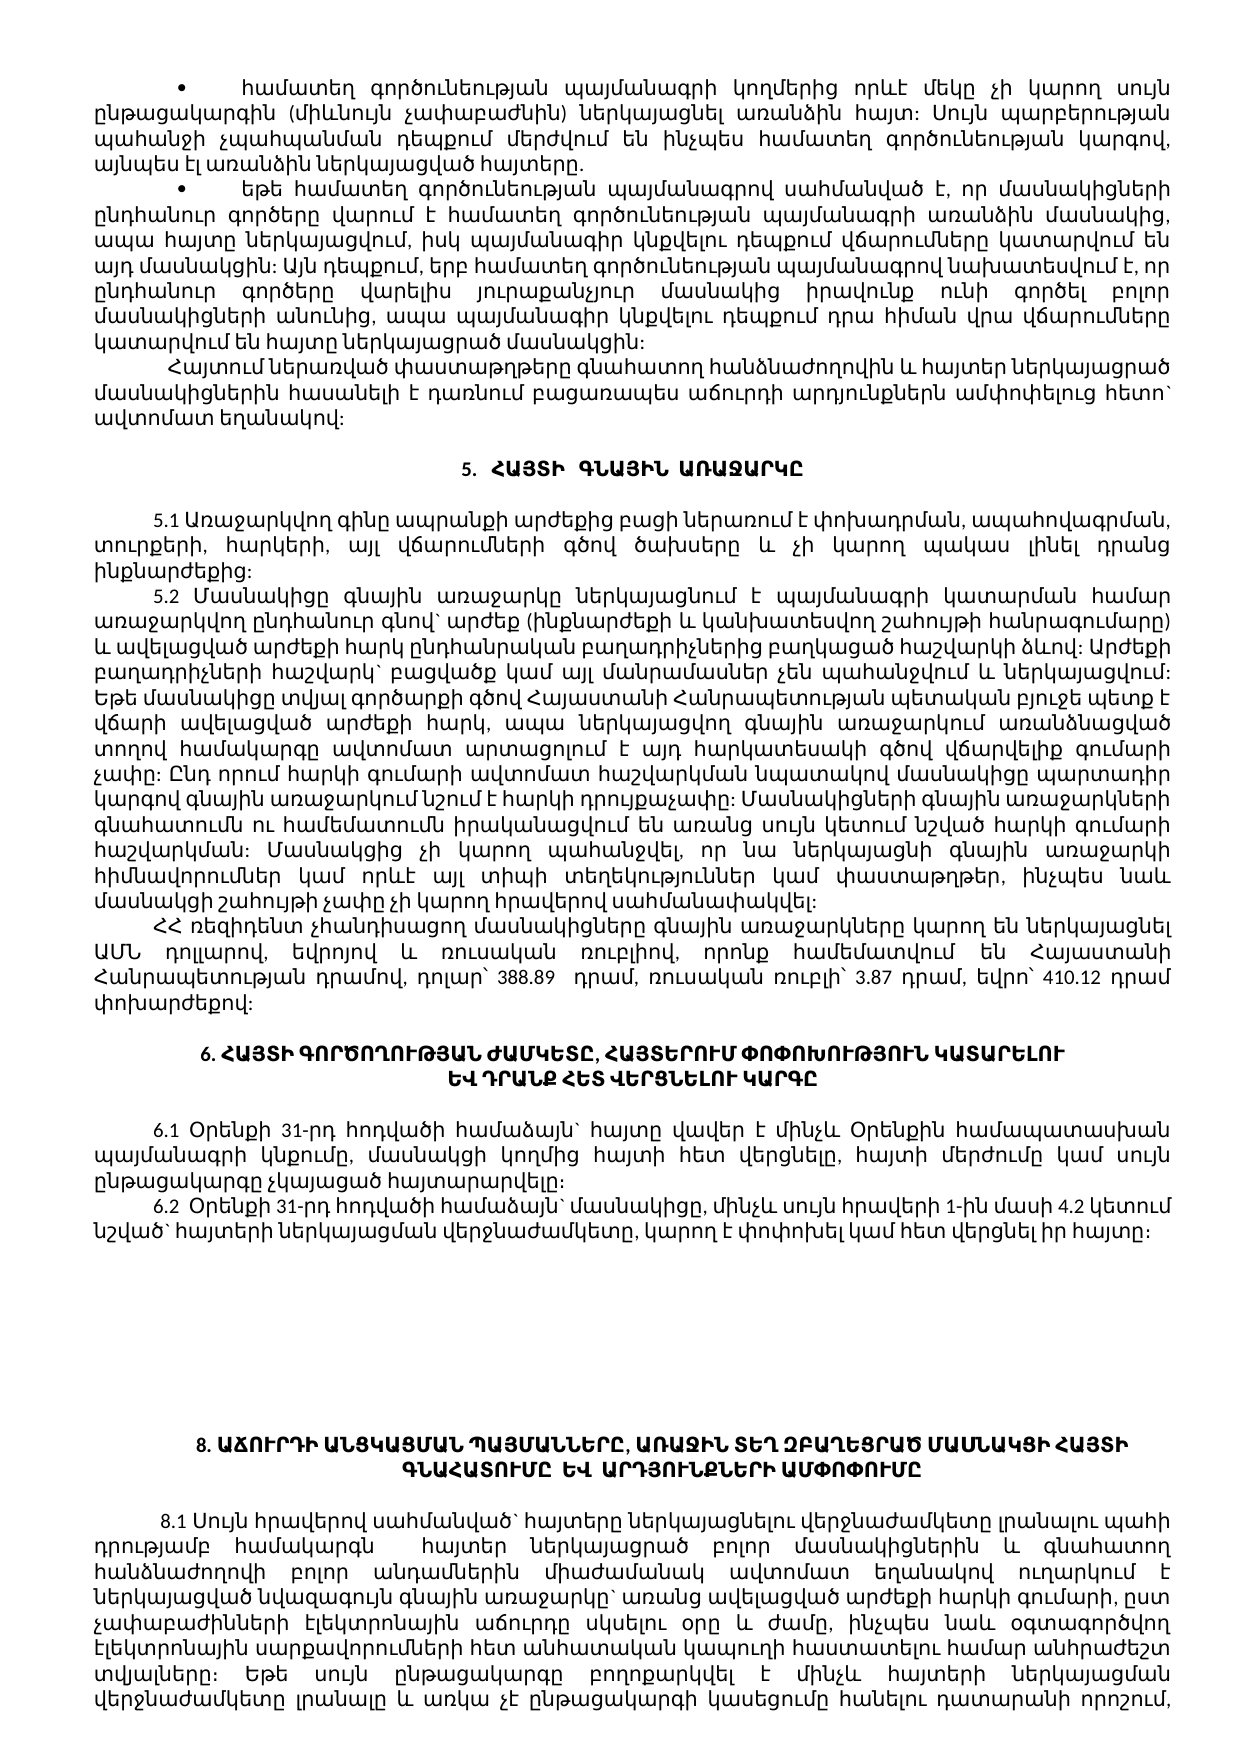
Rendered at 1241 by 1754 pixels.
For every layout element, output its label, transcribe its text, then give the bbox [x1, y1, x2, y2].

text 6. ՀԱՅՏԻ ԳՈՐԾՈՂՈՒԹՅԱՆ ԺԱՄԿԵՏԸ, ՀԱՅՏԵՐՈՒՄ ՓՈՓՈԽՈՒԹՅՈՒՆ ԿԱՏԱՐԵԼՈՒ [94, 1041, 1171, 1066]
text ԳՆԱՀԱՏՈՒՄԸ ԵՎ ԱՐԴՅՈՒՆՔՆԵՐԻ ԱՄՓՈՓՈՒՄԸ [94, 1457, 1171, 1483]
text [94, 1508, 1171, 1712]
text ԵՎ ԴՐԱՆՔ ՀԵՏ ՎԵՐՑՆԵԼՈՒ ԿԱՐԳԸ [94, 1066, 1171, 1092]
text 6.1 Օրենքի 31-րդ հոդվածի համաձայն` հայտը վավեր է մինչև Օրենքին համապատասխան պայմանագրի կնքումը, մասնակցի կողմից հայտի հետ վերցնելը, հայտի մերժումը կամ սույն ընթացակարգը չկայացած հայտարարվելը։ [94, 1117, 1171, 1193]
text Հայտում ներառված փաստաթղթերը գնահատող հանձնաժողովին և հայտեր ներկայացրած մասնակիցներին հասանելի է դառնում բացառապես աճուրդի արդյունքներն ամփոփելուց հետո` ավտոմատ եղանակով: [94, 354, 1171, 431]
list համատեղ գործունեության պայմանագրի կողմերից որևէ մեկը չի կարող սույն ընթացակարգին (միևնույն չափաբաժնին) ներկայացնել առանձին հայտ: Սույն պարբերության պահանջի չպահպանման դեպքում մերժվում են ինչպես համատեղ գործունեության կարգով, այնպես էլ առանձին ներկայացված հայտերը. [94, 75, 1171, 177]
text 6.2 Օրենքի 31-րդ հոդվածի համաձայն` մասնակիցը, մինչև սույն հրավերի 1-ին մասի 4.2 կետում նշված` հայտերի ներկայացման վերջնաժամկետը, կարող է փոփոխել կամ հետ վերցնել իր հայտը։ [94, 1193, 1171, 1244]
text 5.2 Մասնակիցը գնային առաջարկը ներկայացնում է պայմանագրի կատարման համար առաջարկվող ընդհանուր գնով` արժեք (ինքնարժեքի և կանխատեսվող շահույթի հանրագումարը) և ավելացված արժեքի հարկ ընդհանրական բաղադրիչներից բաղկացած հաշվարկի ձևով: Արժեքի բաղադրիչների հաշվարկ` բացվածք կամ այլ մանրամասներ չեն պահանջվում և ներկայացվում: Եթե մասնակիցը տվյալ գործարքի գծով Հայաստանի Հանրապետության պետական բյուջե պետք է վճարի ավելացված արժեքի հարկ, ապա ներկայացվող գնային առաջարկում առանձնացված տողով համակարգը ավտոմատ արտացոլում է այդ հարկատեսակի գծով վճարվելիք գումարի չափը: Ընդ որում հարկի գումարի ավտոմատ հաշվարկման նպատակով մասնակիցը պարտադիր կարգով գնային առաջարկում նշում է հարկի դրույքաչափը: Մասնակիցների գնային առաջարկների գնահատումն ու համեմատումն իրականացվում են առանց սույն կետում նշված հարկի գումարի հաշվարկման: Մասնակցից չի կարող պահանջվել, որ նա ներկայացնի գնային առաջարկի հիմնավորումներ կամ որևէ այլ տիպի տեղեկություններ կամ փաստաթղթեր, ինչպես նաև մասնակցի շահույթի չափը չի կարող հրավերով սահմանափակվել: [94, 583, 1171, 914]
text 5. ՀԱՅՏԻ ԳՆԱՅԻՆ ԱՌԱՋԱՐԿԸ [94, 456, 1171, 482]
list եթե համատեղ գործունեության պայմանագրով սահմանված է, որ մասնակիցների ընդհանուր գործերը վարում է համատեղ գործունեության պայմանագրի առանձին մասնակից, ապա հայտը ներկայացվում, իսկ պայմանագիր կնքվելու դեպքում վճարումները կատարվում են այդ մասնակցին: Այն դեպքում, երբ համատեղ գործունեության պայմանագրով նախատեսվում է, որ ընդհանուր գործերը վարելիս յուրաքանչյուր մասնակից իրավունք ունի գործել բոլոր մասնակիցների անունից, ապա պայմանագիր կնքվելու դեպքում դրա հիման վրա վճարումները կատարվում են հայտը ներկայացրած մասնակցին: [94, 177, 1171, 354]
text 5.1 Առաջարկվող գինը ապրանքի արժեքից բացի ներառում է փոխադրման, ապահովագրման, տուրքերի, հարկերի, այլ վճարումների գծով ծախսերը և չի կարող պակաս լինել դրանց ինքնարժեքից: [94, 507, 1171, 583]
text 8. ԱՃՈՒՐԴԻ ԱՆՑԿԱՑՄԱՆ ՊԱՅՄԱՆՆԵՐԸ, ԱՌԱՋԻՆ ՏԵՂ ԶԲԱՂԵՑՐԱԾ ՄԱՍՆԱԿՑԻ ՀԱՅՏԻ [94, 1432, 1171, 1457]
text ՀՀ ռեզիդենտ չհանդիսացող մասնակիցները գնային առաջարկները կարող են ներկայացնել ԱՄՆ դոլլարով, եվրոյով և ռուսական ռուբլիով, որոնք համեմատվում են Հայաստանի Հանրապետության դրամով, դոլար՝ 388.89 դրամ, ռուսական ռուբլի՝ 3.87 դրամ, եվրո՝ 410.12 դրամ փոխարժեքով: [94, 914, 1171, 1015]
